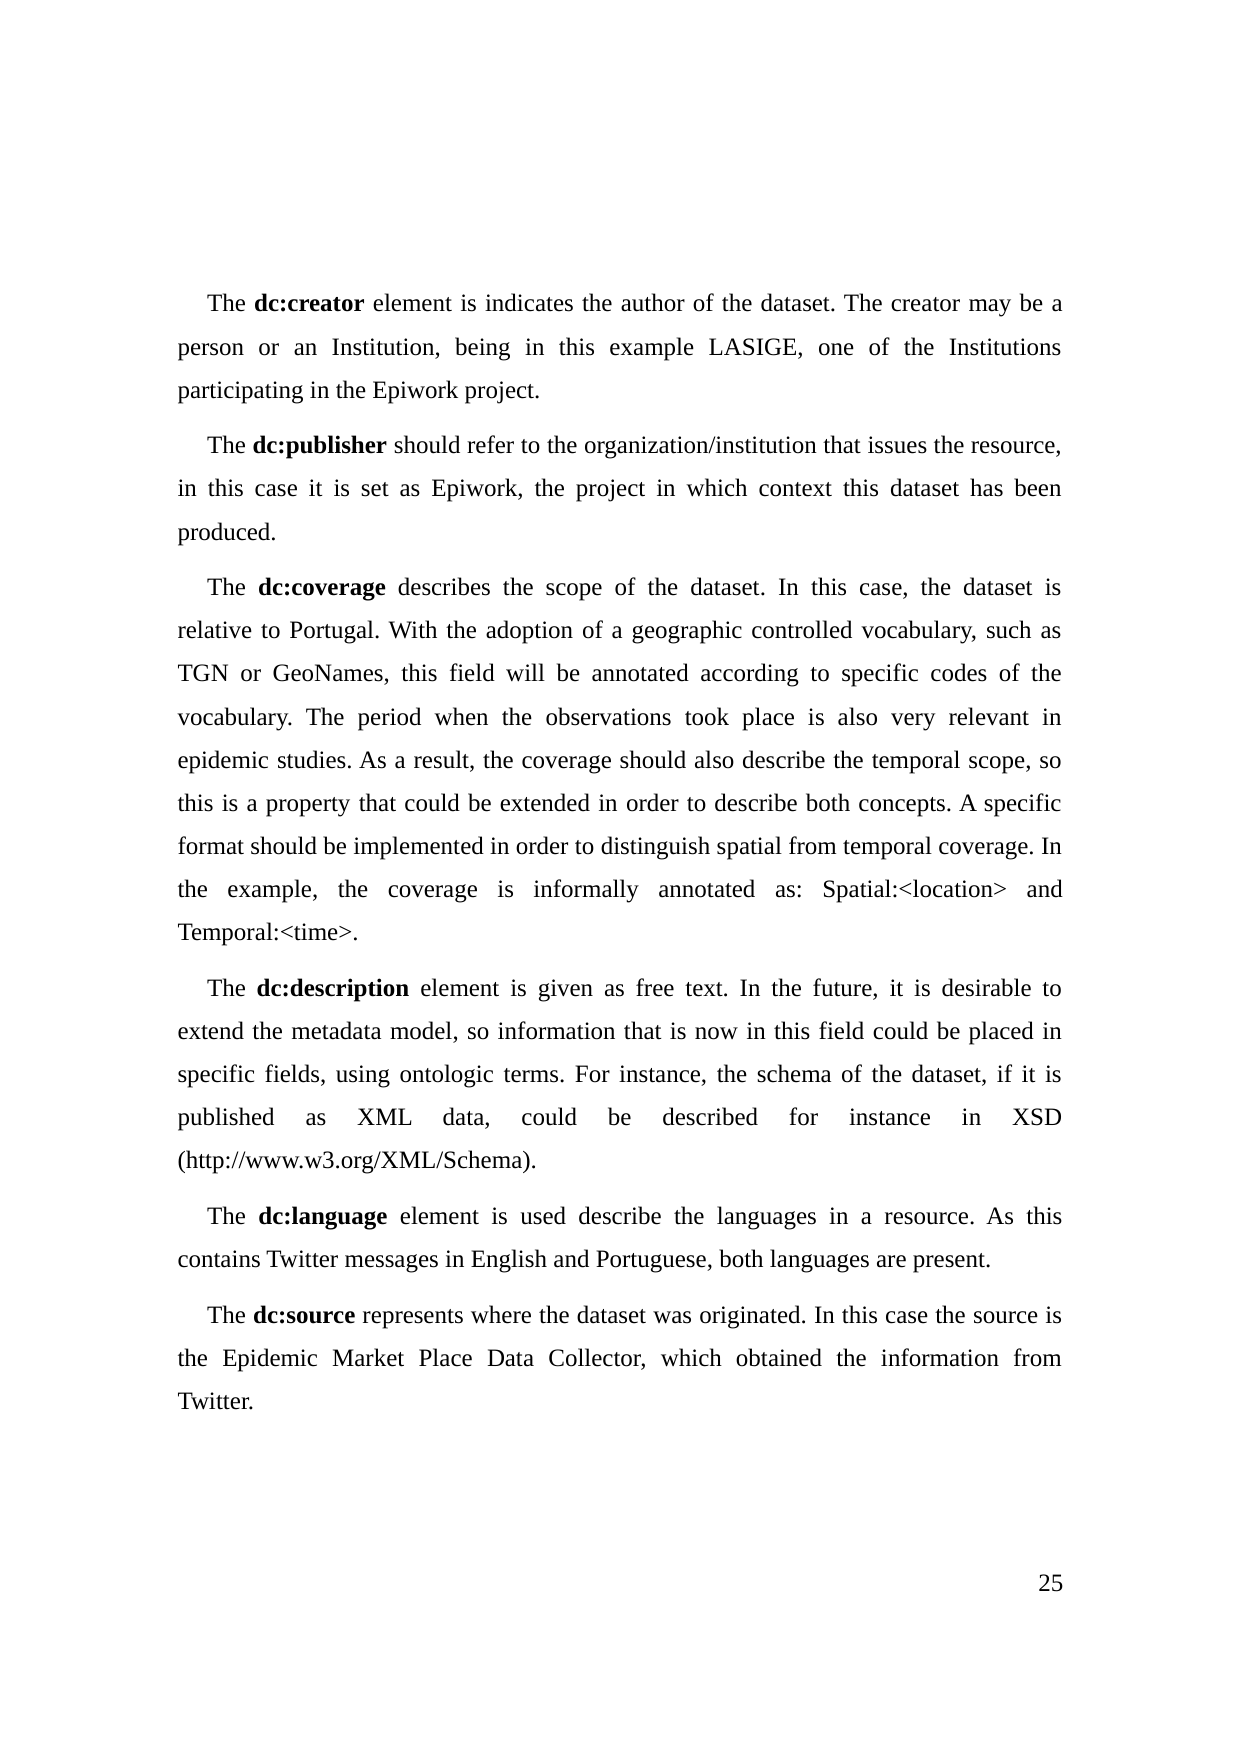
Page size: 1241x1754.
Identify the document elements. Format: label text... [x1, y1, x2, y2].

text The dc:description element is given as free text. In the future, it is desirable to extend the metadata model, so information that is now in this field could be placed in specific fields, using ontologic terms. For instance, the schema of the dataset, if it is published as XML data, could be described for instance in XSD (http://www.w3.org/XML/Schema). [177, 973, 1063, 1174]
text The dc:publisher should refer to the organization/institution that issues the resource, in this case it is set as Epiwork, the project in which context this dataset has been produced. [177, 430, 1063, 545]
text The dc:language element is used describe the languages in a resource. As this contains Twitter messages in English and Portuguese, both languages are present. [177, 1201, 1063, 1273]
text The dc:coverage describes the scope of the dataset. In this case, the dataset is relative to Portugal. With the adoption of a geographic controlled vocabulary, such as TGN or GeoNames, this field will be annotated according to specific codes of the vocabulary. The period when the observations took place is also very relevant in epidemic studies. As a result, the coverage should also describe the temporal scope, so this is a property that could be extended in order to describe both concepts. A specific format should be implemented in order to distinguish spatial from temporal coverage. In the example, the coverage is informally annotated as: Spatial:<location> and Temporal:<time>. [177, 572, 1063, 946]
text The dc:creator element is indicates the author of the dataset. The creator may be a person or an Institution, being in this example LASIGE, one of the Institutions participating in the Epiwork project. [177, 288, 1063, 403]
text The dc:source represents where the dataset was originated. In this case the source is the Epidemic Market Place Data Collector, which obtained the information from Twitter. [177, 1300, 1063, 1415]
